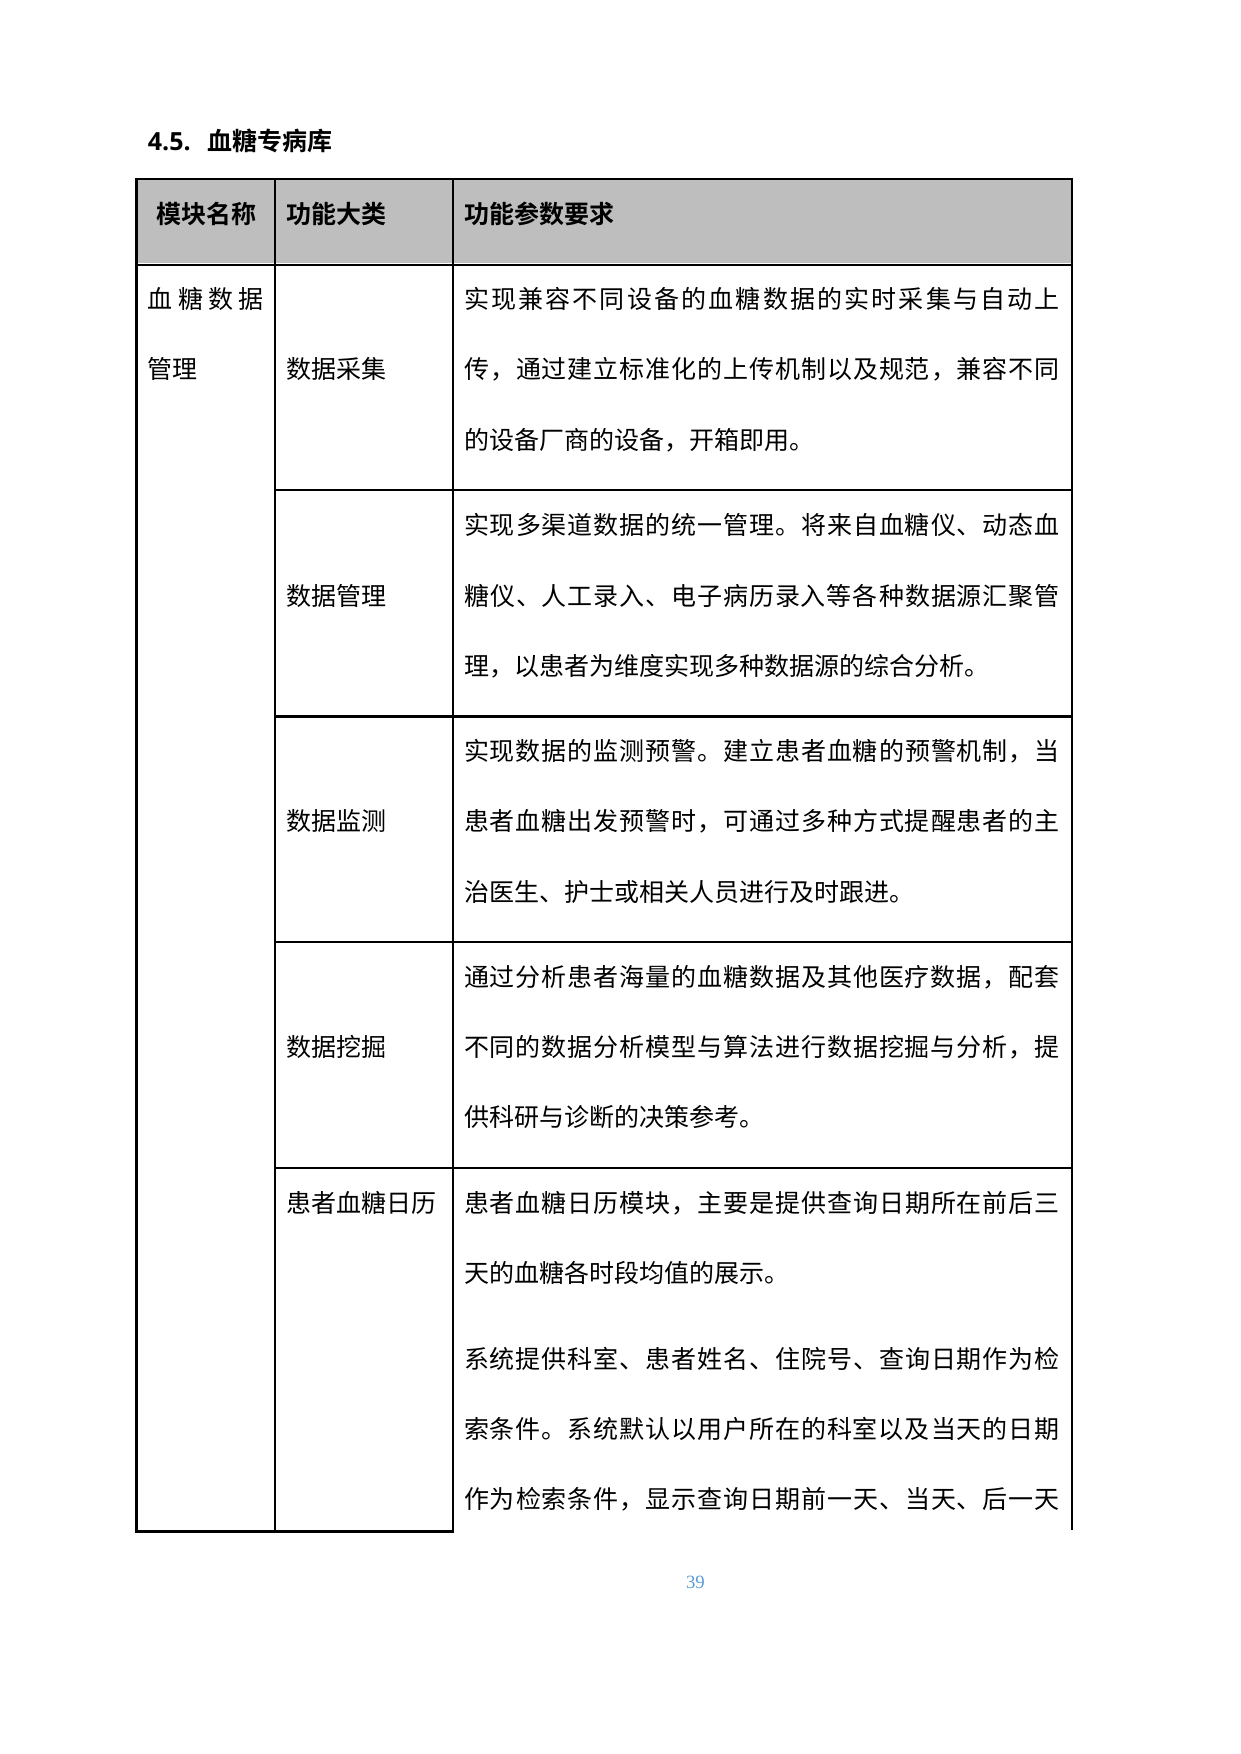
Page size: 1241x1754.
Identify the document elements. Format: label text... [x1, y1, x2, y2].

table_cell 实现兼容不同设备的血糖数据的实时采集与自动上传，通过建立标准化的上传机制以及规范，兼容不同的设备厂商的设备，开箱即用。 [454, 266, 1071, 489]
table_cell 数据监测 [276, 718, 452, 941]
table_header 模块名称 [138, 180, 274, 263]
subtitle 血糖专病库 [148, 107, 1092, 172]
table_cell 数据采集 [276, 266, 452, 489]
table_cell 实现数据的监测预警。建立患者血糖的预警机制，当患者血糖出发预警时，可通过多种方式提醒患者的主治医生、护士或相关人员进行及时跟进。 [454, 718, 1071, 941]
table_cell 数据管理 [276, 491, 452, 715]
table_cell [454, 1323, 1071, 1530]
table_cell 血糖数据管理 [138, 266, 274, 1530]
table_header 功能大类 [276, 180, 452, 263]
table_cell 患者血糖日历模块，主要是提供查询日期所在前后三天的血糖各时段均值的展示。 [454, 1169, 1071, 1323]
table_cell 患者血糖日历 [276, 1169, 452, 1530]
table_cell 通过分析患者海量的血糖数据及其他医疗数据，配套不同的数据分析模型与算法进行数据挖掘与分析，提供科研与诊断的决策参考。 [454, 943, 1071, 1167]
table_header 功能参数要求 [454, 180, 1071, 263]
table_cell 数据挖掘 [276, 943, 452, 1167]
table_cell 实现多渠道数据的统一管理。将来自血糖仪、动态血糖仪、人工录入、电子病历录入等各种数据源汇聚管理，以患者为维度实现多种数据源的综合分析。 [454, 491, 1071, 715]
